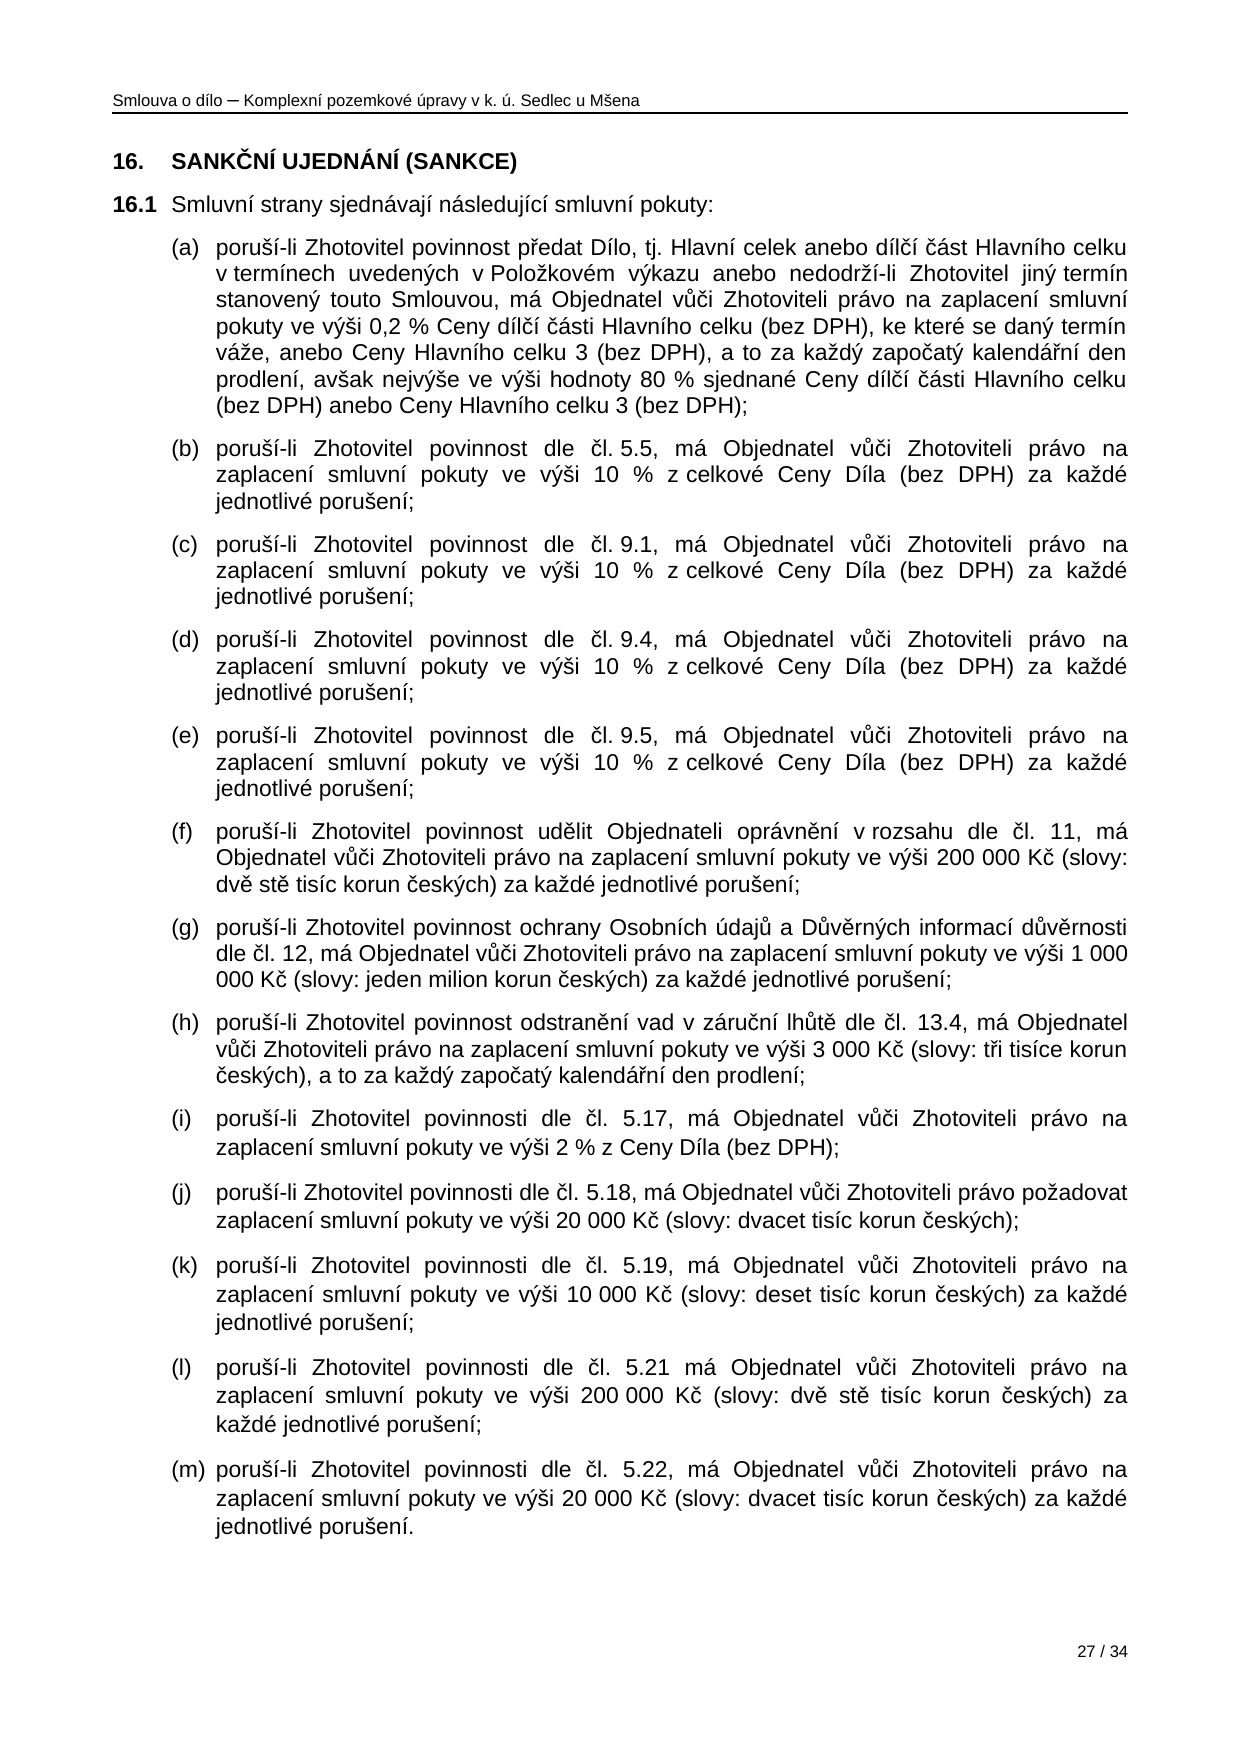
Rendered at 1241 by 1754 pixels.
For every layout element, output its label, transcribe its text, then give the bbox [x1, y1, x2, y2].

text poruší-li Zhotovitel povinnost odstranění vad v záruční lhůtě dle čl. 13.4, má Objednatel vůči Zhotoviteli právo na zaplacení smluvní pokuty ve výši 3 000 Kč (slovy: tři tisíce korun českých), a to za každý započatý kalendářní den prodlení; [171, 1009, 1128, 1088]
text poruší-li Zhotovitel povinnosti dle čl. 5.19, má Objednatel vůči Zhotoviteli právo na zaplacení smluvní pokuty ve výši 10 000 Kč (slovy: deset tisíc korun českých) za každé jednotlivé porušení; [171, 1252, 1128, 1335]
text poruší-li Zhotovitel povinnost udělit Objednateli oprávnění v rozsahu dle čl. 11, má Objednatel vůči Zhotoviteli právo na zaplacení smluvní pokuty ve výši 200 000 Kč (slovy: dvě stě tisíc korun českých) za každé jednotlivé porušení; [171, 818, 1128, 897]
text poruší-li Zhotovitel povinnost ochrany Osobních údajů a Důvěrných informací důvěrnosti dle čl. 12, má Objednatel vůči Zhotoviteli právo na zaplacení smluvní pokuty ve výši 1 000 000 Kč (slovy: jeden milion korun českých) za každé jednotlivé porušení; [171, 913, 1128, 993]
list poruší-li Zhotovitel povinnost předat Dílo, tj. Hlavní celek anebo dílčí část Hlavního celku v termínech uvedených v Položkovém výkazu anebo nedodrží-li Zhotovitel jiný termín stanovený touto Smlouvou, má Objednatel vůči Zhotoviteli právo na zaplacení smluvní pokuty ve výši 0,2 % Ceny dílčí části Hlavního celku (bez DPH), ke které se daný termín váže, anebo Ceny Hlavního celku 3 (bez DPH), a to za každý započatý kalendářní den prodlení, avšak nejvýše ve výši hodnoty 80 % sjednané Ceny dílčí části Hlavního celku (bez DPH) anebo Ceny Hlavního celku 3 (bez DPH); [171, 234, 1128, 418]
text Smluvní strany sjednávají následující smluvní pokuty: [112, 191, 1128, 217]
text poruší-li Zhotovitel povinnosti dle čl. 5.18, má Objednatel vůči Zhotoviteli právo požadovat zaplacení smluvní pokuty ve výši 20 000 Kč (slovy: dvacet tisíc korun českých); [171, 1178, 1128, 1233]
text poruší-li Zhotovitel povinnosti dle čl. 5.21 má Objednatel vůči Zhotoviteli právo na zaplacení smluvní pokuty ve výši 200 000 Kč (slovy: dvě stě tisíc korun českých) za každé jednotlivé porušení; [171, 1354, 1128, 1437]
text Sankční ujednání (SANKCE) [112, 148, 1128, 174]
list poruší-li Zhotovitel povinnost dle čl. 9.4, má Objednatel vůči Zhotoviteli právo na zaplacení smluvní pokuty ve výši 10 % z celkové Ceny Díla (bez DPH) za každé jednotlivé porušení; [171, 626, 1128, 705]
list poruší-li Zhotovitel povinnost dle čl. 9.1, má Objednatel vůči Zhotoviteli právo na zaplacení smluvní pokuty ve výši 10 % z celkové Ceny Díla (bez DPH) za každé jednotlivé porušení; [171, 531, 1128, 610]
text poruší-li Zhotovitel povinnosti dle čl. 5.17, má Objednatel vůči Zhotoviteli právo na zaplacení smluvní pokuty ve výši 2 % z Ceny Díla (bez DPH); [171, 1105, 1128, 1160]
text poruší-li Zhotovitel povinnosti dle čl. 5.22, má Objednatel vůči Zhotoviteli právo na zaplacení smluvní pokuty ve výši 20 000 Kč (slovy: dvacet tisíc korun českých) za každé jednotlivé porušení. [171, 1456, 1128, 1539]
list poruší-li Zhotovitel povinnost dle čl. 5.5, má Objednatel vůči Zhotoviteli právo na zaplacení smluvní pokuty ve výši 10 % z celkové Ceny Díla (bez DPH) za každé jednotlivé porušení; [171, 435, 1128, 514]
list poruší-li Zhotovitel povinnost dle čl. 9.5, má Objednatel vůči Zhotoviteli právo na zaplacení smluvní pokuty ve výši 10 % z celkové Ceny Díla (bez DPH) za každé jednotlivé porušení; [171, 722, 1128, 801]
